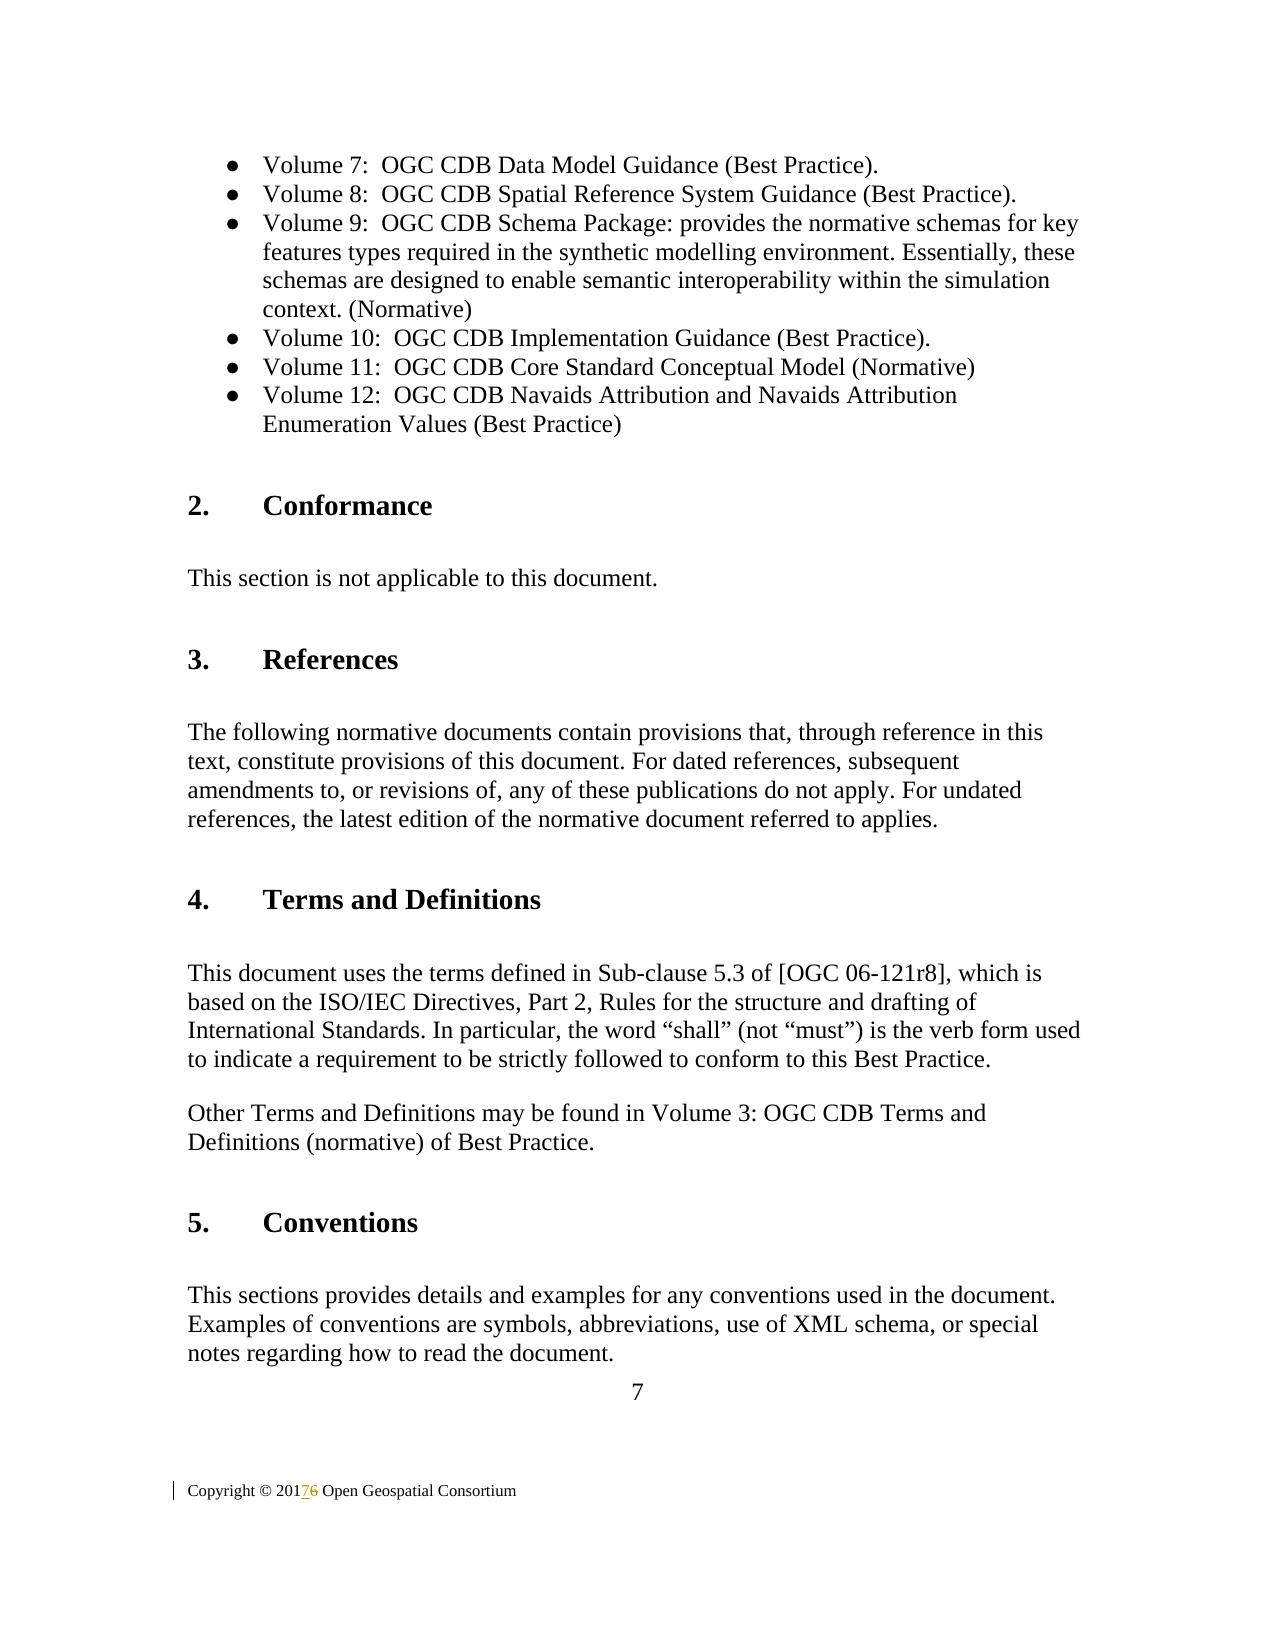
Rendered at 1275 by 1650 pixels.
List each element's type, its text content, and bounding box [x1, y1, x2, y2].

text The following normative documents contain provisions that, through reference in this text, constitute provisions of this document. For dated references, subsequent amendments to, or revisions of, any of these publications do not apply. For undated references, the latest edition of the normative document referred to applies. [187, 717, 1087, 832]
text This section is not applicable to this document. [187, 563, 1087, 592]
list Volume 8: OGC CDB Spatial Reference System Guidance (Best Practice). [225, 179, 1087, 208]
text This sections provides details and examples for any conventions used in the document. Examples of conventions are symbols, abbreviations, use of XML schema, or special notes regarding how to read the document. [187, 1281, 1087, 1367]
text This document uses the terms defined in Sub-clause 5.3 of [OGC 06-121r8], which is based on the ISO/IEC Directives, Part 2, Rules for the structure and drafting of International Standards. In particular, the word “shall” (not “must”) is the verb form used to indicate a requirement to be strictly followed to conform to this Best Practice. [187, 958, 1087, 1073]
list Volume 11: OGC CDB Core Standard Conceptual Model (Normative) [225, 352, 1087, 381]
subtitle Conformance [187, 488, 1087, 522]
subtitle Conventions [187, 1205, 1087, 1239]
list Volume 9: OGC CDB Schema Package: provides the normative schemas for key features types required in the synthetic modelling environment. Essentially, these schemas are designed to enable semantic interoperability within the simulation context. (Normative) [225, 208, 1087, 323]
list Volume 7: OGC CDB Data Model Guidance (Best Practice). [225, 150, 1087, 179]
list Volume 10: OGC CDB Implementation Guidance (Best Practice). [225, 323, 1087, 352]
subtitle References [187, 642, 1087, 676]
list Volume 12: OGC CDB Navaids Attribution and Navaids Attribution Enumeration Values (Best Practice) [225, 381, 1087, 438]
text Other Terms and Definitions may be found in Volume 3: OGC CDB Terms and Definitions (normative) of Best Practice. [187, 1098, 1087, 1155]
subtitle Terms and Definitions [187, 882, 1087, 916]
